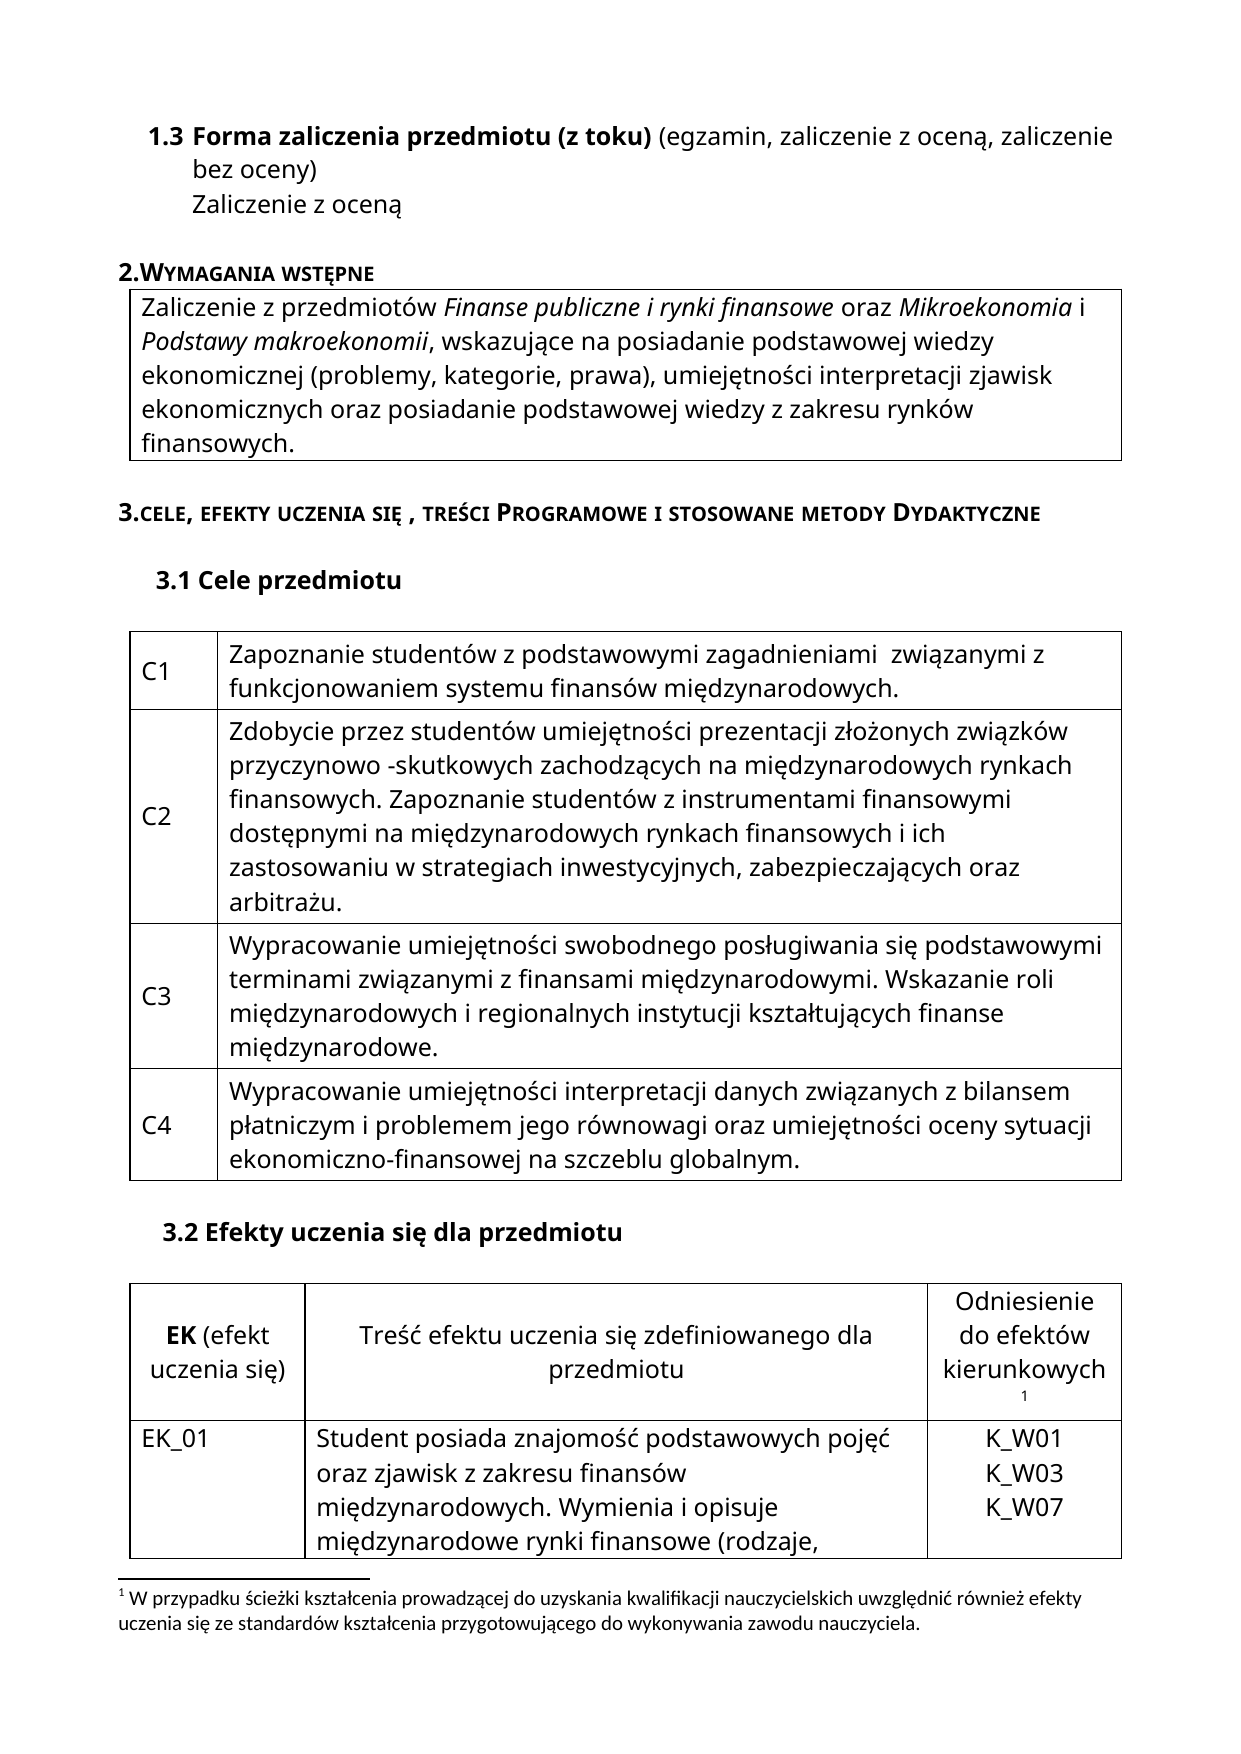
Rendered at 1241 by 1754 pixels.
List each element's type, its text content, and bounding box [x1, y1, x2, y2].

text 1.3 Forma zaliczenia przedmiotu (z toku) (egzamin, zaliczenie z oceną, zaliczenie bez oceny) [148, 118, 1122, 186]
table_header Zapoznanie studentów z podstawowymi zagadnieniami związanymi z funkcjonowaniem systemu finansów międzynarodowych. [218, 632, 1121, 709]
text 3.2 Efekty uczenia się dla przedmiotu [162, 1215, 1122, 1249]
text Zaliczenie z oceną [118, 186, 1122, 220]
table_cell C4 [131, 1069, 217, 1179]
table_header Treść efektu uczenia się zdefiniowanego dla przedmiotu [306, 1284, 927, 1420]
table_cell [306, 1421, 927, 1557]
text 3.cele, efekty uczenia się , treści Programowe i stosowane metody Dydaktyczne [118, 495, 1122, 529]
table_cell Wypracowanie umiejętności interpretacji danych związanych z bilansem płatniczym i problemem jego równowagi oraz umiejętności oceny sytuacji ekonomiczno-finansowej na szczeblu globalnym. [218, 1069, 1121, 1179]
table_cell C2 [131, 710, 217, 922]
text 2.Wymagania wstępne [118, 254, 1122, 288]
table_header EK (efekt uczenia się) [131, 1284, 304, 1420]
table_header Odniesienie do efektów kierunkowych [928, 1284, 1121, 1420]
table_cell Wypracowanie umiejętności swobodnego posługiwania się podstawowymi terminami związanymi z finansami międzynarodowymi. Wskazanie roli międzynarodowych i regionalnych instytucji kształtujących finanse międzynarodowe. [218, 924, 1121, 1068]
table_cell Zdobycie przez studentów umiejętności prezentacji złożonych związków przyczynowo -skutkowych zachodzących na międzynarodowych rynkach finansowych. Zapoznanie studentów z instrumentami finansowymi dostępnymi na międzynarodowych rynkach finansowych i ich zastosowaniu w strategiach inwestycyjnych, zabezpieczających oraz arbitrażu. [218, 710, 1121, 922]
table_header Zaliczenie z przedmiotów Finanse publiczne i rynki finansowe oraz Mikroekonomia i Podstawy makroekonomii, wskazujące na posiadanie podstawowej wiedzy ekonomicznej (problemy, kategorie, prawa), umiejętności interpretacji zjawisk ekonomicznych oraz posiadanie podstawowej wiedzy z zakresu rynków finansowych. [131, 290, 1121, 460]
table_cell EK_01 [131, 1421, 304, 1557]
text 3.1 Cele przedmiotu [156, 563, 1122, 597]
table_cell C3 [131, 924, 217, 1068]
table_header C1 [131, 632, 217, 709]
table_cell K_W01 K_W03 K_W07 [928, 1421, 1121, 1557]
